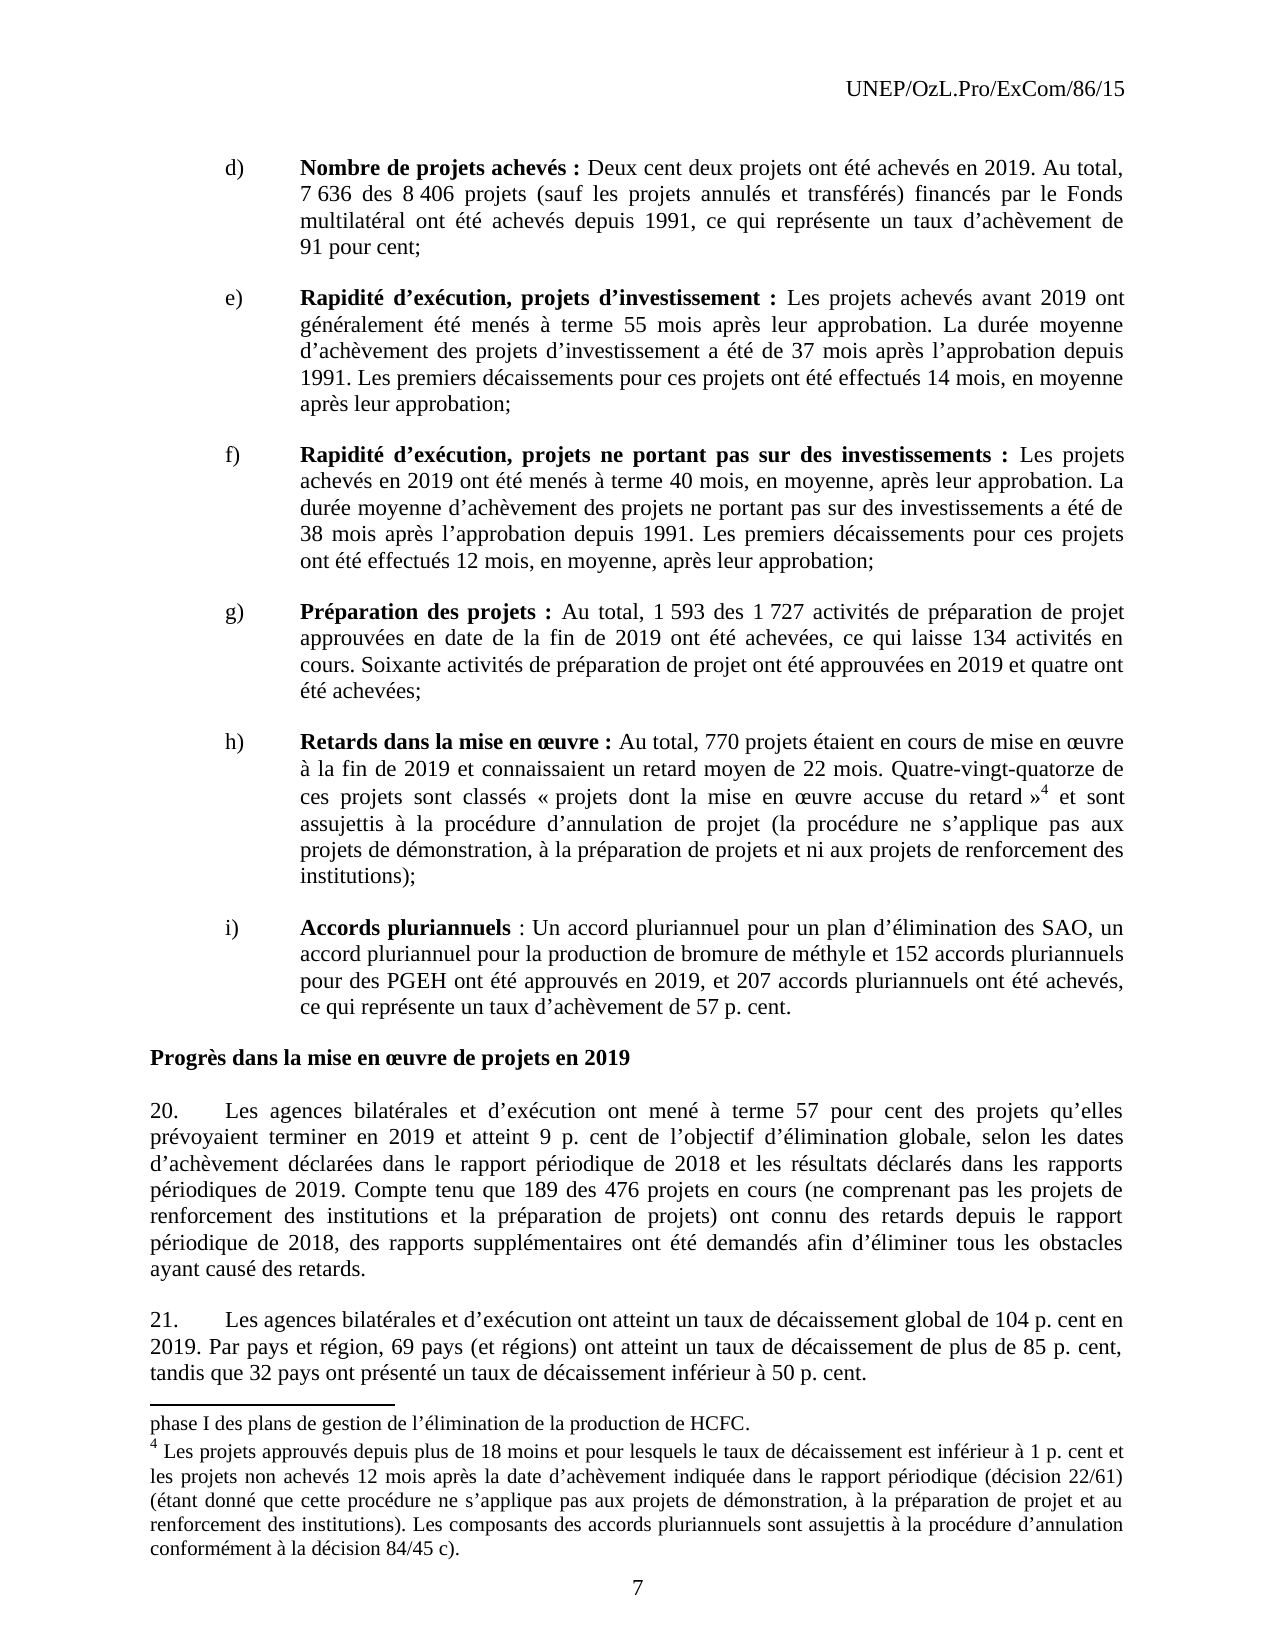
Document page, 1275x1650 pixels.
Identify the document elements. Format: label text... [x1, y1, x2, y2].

subtitle Préparation des projets : Au total, 1 593 des 1 727 activités de préparation de projet approuvées en date de la fin de 2019 ont été achevées, ce qui laisse 134 activités en cours. Soixante activités de préparation de projet ont été approuvées en 2019 et quatre ont été achevées; [225, 598, 1125, 703]
subtitle Rapidité d’exécution, projets ne portant pas sur des investissements : Les projets achevés en 2019 ont été menés à terme 40 mois, en moyenne, après leur approbation. La durée moyenne d’achèvement des projets ne portant pas sur des investissements a été de 38 mois après l’approbation depuis 1991. Les premiers décaissements pour ces projets ont été effectués 12 mois, en moyenne, après leur approbation; [225, 441, 1125, 573]
subtitle Rapidité d’exécution, projets d’investissement : Les projets achevés avant 2019 ont généralement été menés à terme 55 mois après leur approbation. La durée moyenne d’achèvement des projets d’investissement a été de 37 mois après l’approbation depuis 1991. Les premiers décaissements pour ces projets ont été effectués 14 mois, en moyenne après leur approbation; [225, 284, 1125, 416]
subtitle Les agences bilatérales et d’exécution ont atteint un taux de décaissement global de 104 p. cent en 2019. Par pays et région, 69 pays (et régions) ont atteint un taux de décaissement de plus de 85 p. cent, tandis que 32 pays ont présenté un taux de décaissement inférieur à 50 p. cent. [150, 1307, 1125, 1386]
subtitle Les agences bilatérales et d’exécution ont mené à terme 57 pour cent des projets qu’elles prévoyaient terminer en 2019 et atteint 9 p. cent de l’objectif d’élimination globale, selon les dates d’achèvement déclarées dans le rapport périodique de 2018 et les résultats déclarés dans les rapports périodiques de 2019. Compte tenu que 189 des 476 projets en cours (ne comprenant pas les projets de renforcement des institutions et la préparation de projets) ont connu des retards depuis le rapport périodique de 2018, des rapports supplémentaires ont été demandés afin d’éliminer tous les obstacles ayant causé des retards. [150, 1097, 1125, 1282]
subtitle Retards dans la mise en œuvre : Au total, 770 projets étaient en cours de mise en œuvre à la fin de 2019 et connaissaient un retard moyen de 22 mois. Quatre-vingt-quatorze de ces projets sont classés « projets dont la mise en œuvre accuse du retard » et sont assujettis à la procédure d’annulation de projet (la procédure ne s’applique pas aux projets de démonstration, à la préparation de projets et ni aux projets de renforcement des institutions); [225, 728, 1125, 889]
subtitle Nombre de projets achevés : Deux cent deux projets ont été achevés en 2019. Au total, 7 636 des 8 406 projets (sauf les projets annulés et transférés) financés par le Fonds multilatéral ont été achevés depuis 1991, ce qui représente un taux d’achèvement de 91 pour cent; [225, 154, 1125, 259]
subtitle Accords pluriannuels : Un accord pluriannuel pour un plan d’élimination des SAO, un accord pluriannuel pour la production de bromure de méthyle et 152 accords pluriannuels pour des PGEH ont été approuvés en 2019, et 207 accords pluriannuels ont été achevés, ce qui représente un taux d’achèvement de 57 p. cent. [225, 914, 1125, 1019]
text Progrès dans la mise en œuvre de projets en 2019 [150, 1044, 1125, 1071]
